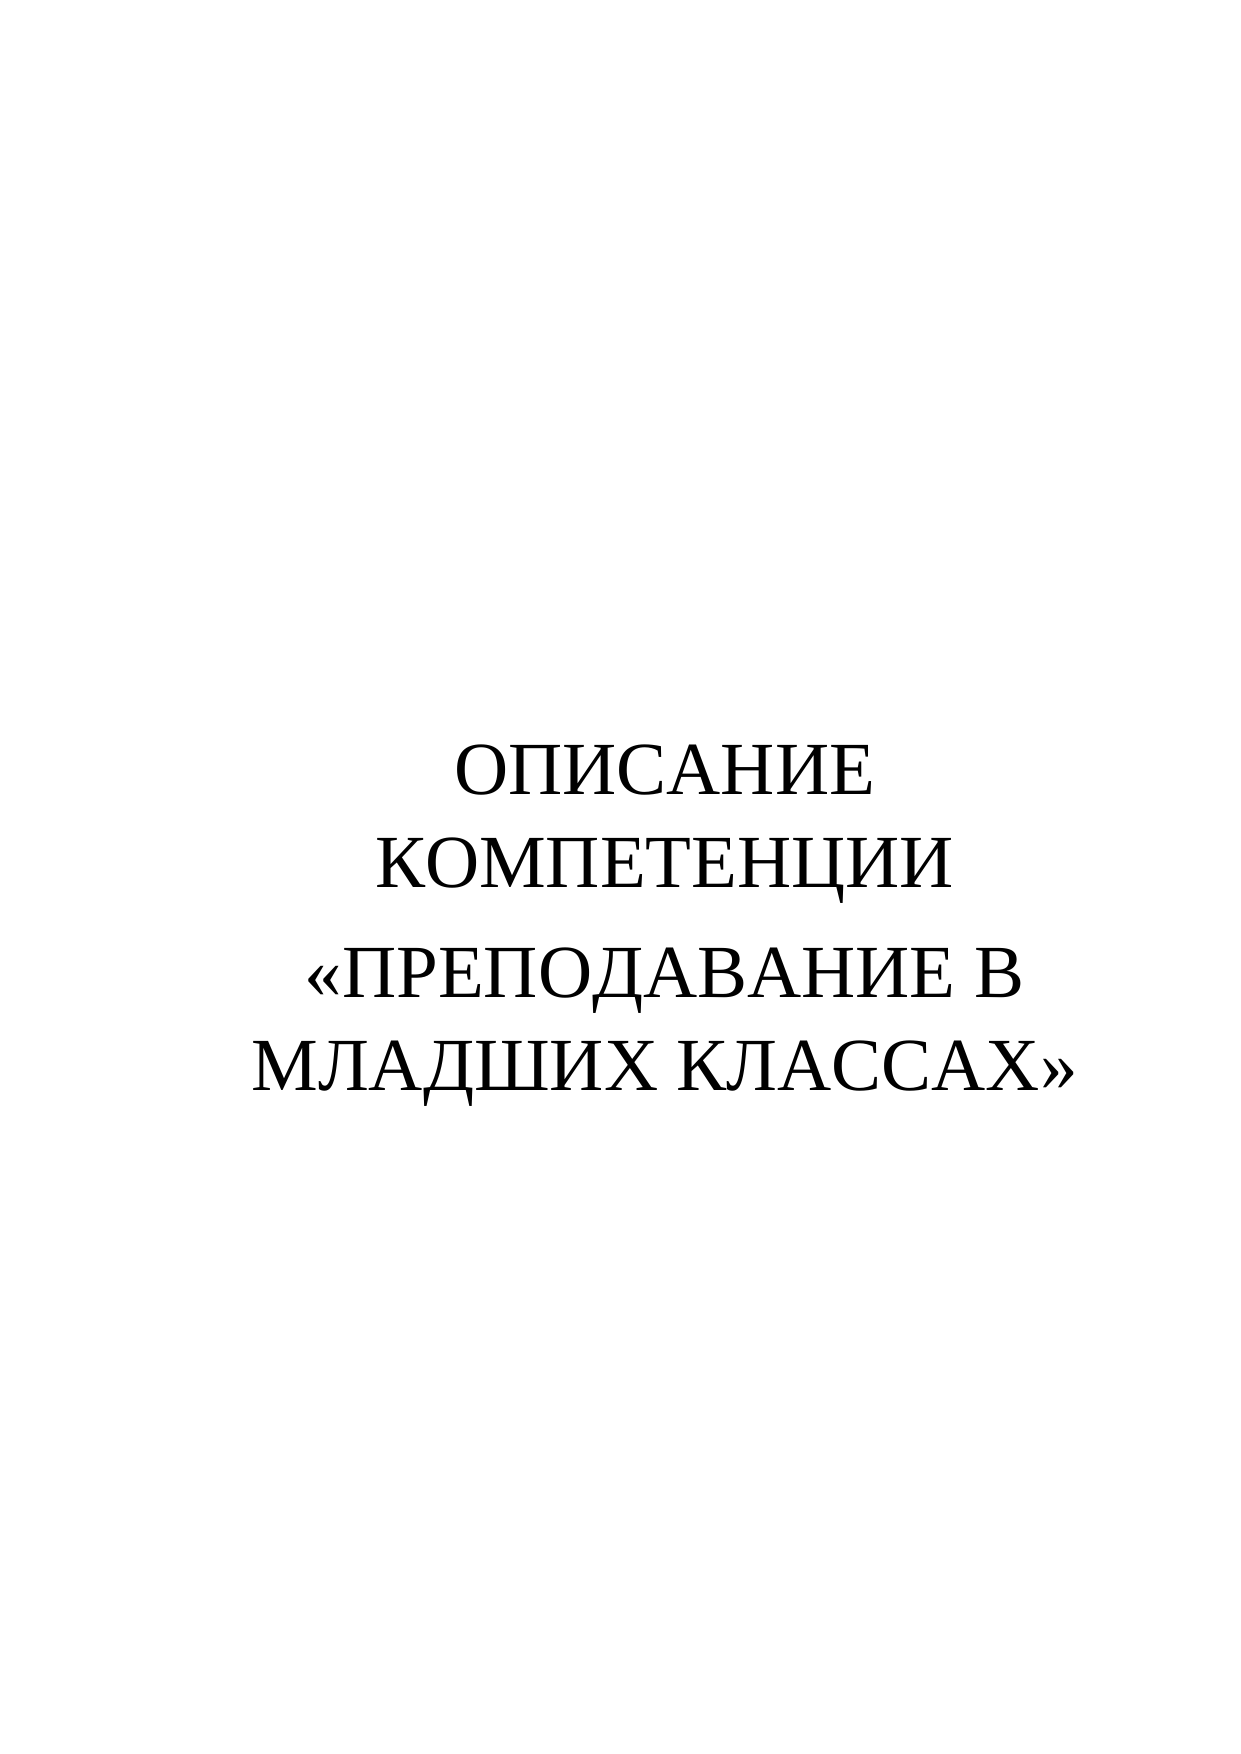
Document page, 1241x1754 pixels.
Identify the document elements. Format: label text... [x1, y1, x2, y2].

text ОПИСАНИЕ КОМПЕТЕНЦИИ [177, 724, 1152, 904]
text «ПРЕПОДАВАНИЕ В МЛАДШИХ КЛАССАХ» [177, 927, 1152, 1107]
